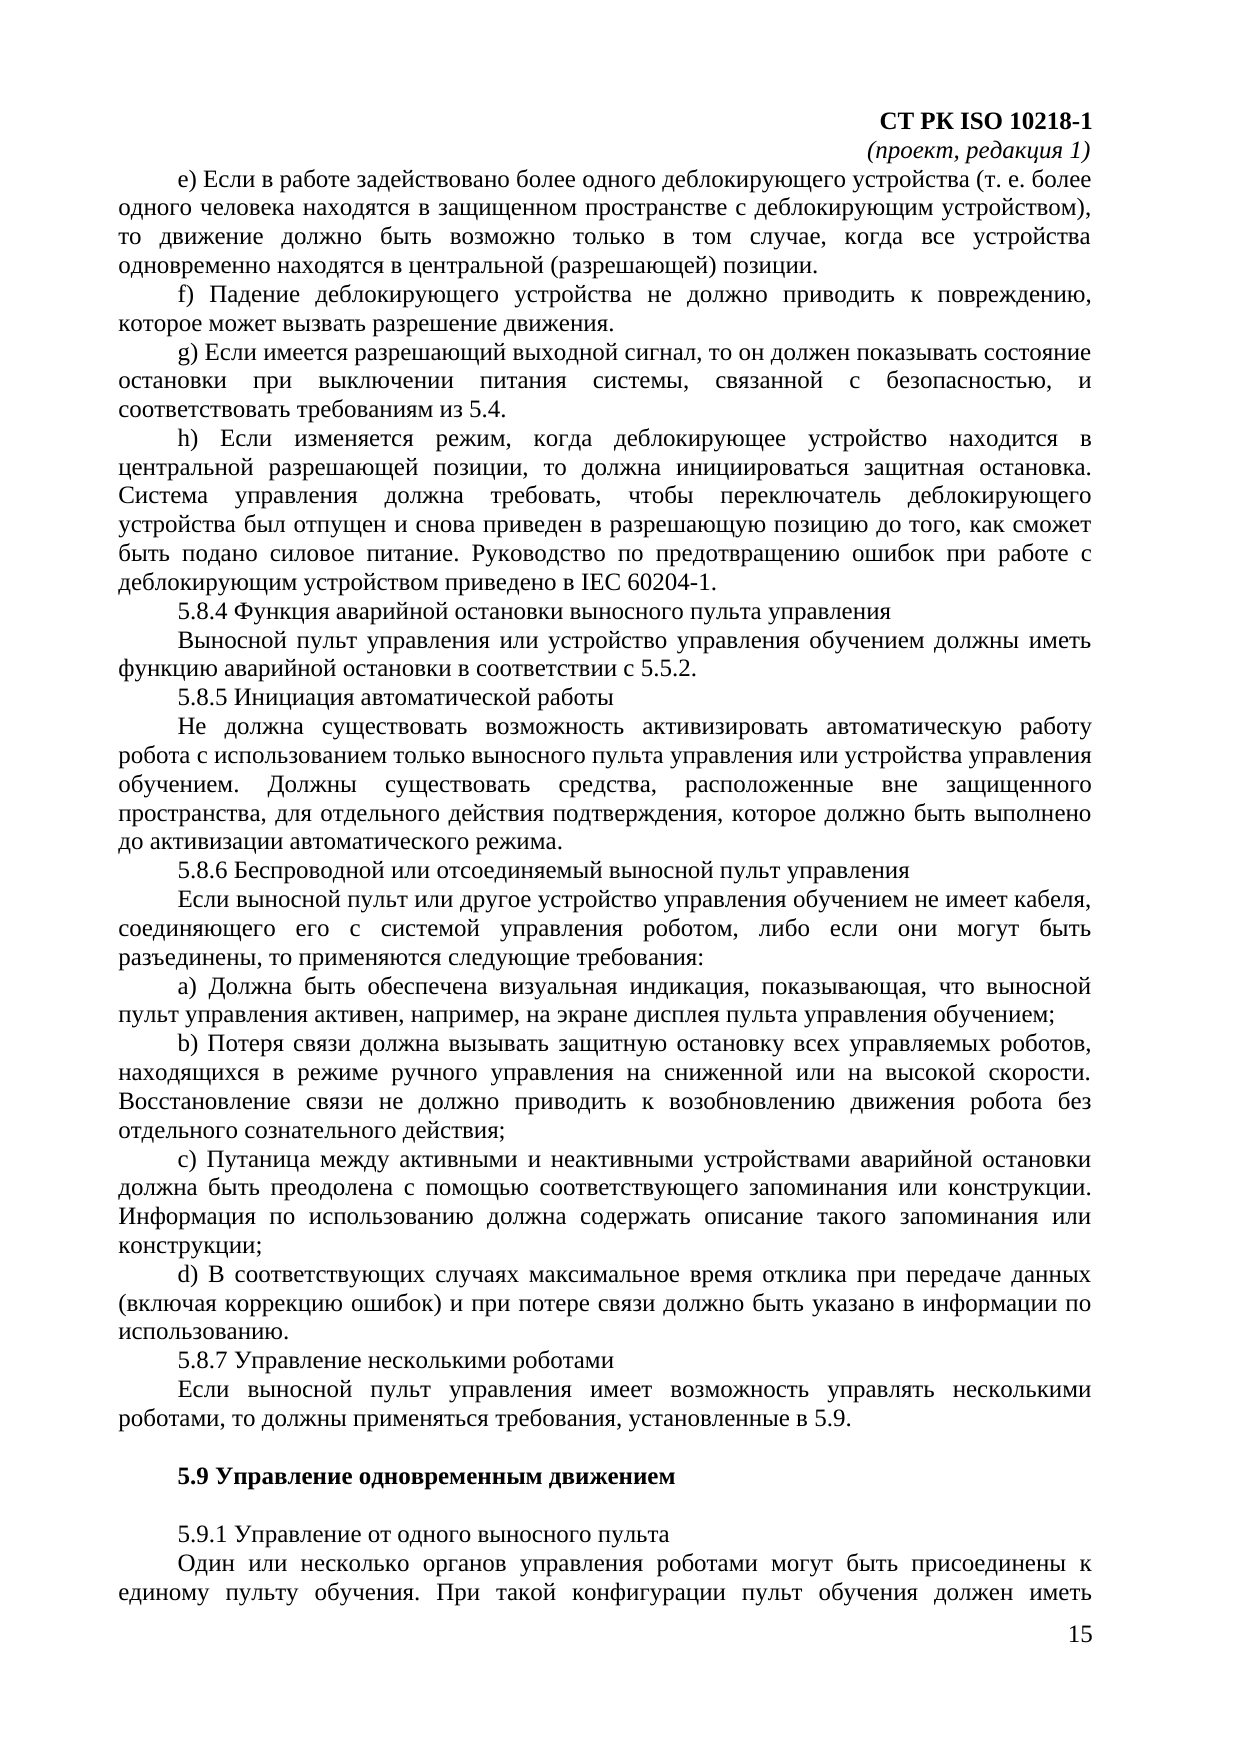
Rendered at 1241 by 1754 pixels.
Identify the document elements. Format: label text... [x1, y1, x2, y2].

text 5.8.5 Инициация автоматической работы [118, 682, 1092, 711]
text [118, 1548, 1092, 1605]
text d) В соответствующих случаях максимальное время отклика при передаче данных (включая коррекцию ошибок) и при потере связи должно быть указано в информации по использованию. [118, 1259, 1092, 1345]
text 5.9 Управление одновременным движением [118, 1461, 1092, 1490]
text Выносной пульт управления или устройство управления обучением должны иметь функцию аварийной остановки в соответствии с 5.5.2. [118, 625, 1092, 682]
text Если выносной пульт управления имеет возможность управлять несколькими роботами, то должны применяться требования, установленные в 5.9. [118, 1374, 1092, 1432]
text g) Если имеется разрешающий выходной сигнал, то он должен показывать состояние остановки при выключении питания системы, связанной с безопасностью, и соответствовать требованиям из 5.4. [118, 337, 1092, 423]
text f) Падение деблокирующего устройства не должно приводить к повреждению, которое может вызвать разрешение движения. [118, 279, 1092, 336]
text Не должна существовать возможность активизировать автоматическую работу робота с использованием только выносного пульта управления или устройства управления обучением. Должны существовать средства, расположенные вне защищенного пространства, для отдельного действия подтверждения, которое должно быть выполнено до активизации автоматического режима. [118, 711, 1092, 855]
text 5.8.4 Функция аварийной остановки выносного пульта управления [118, 596, 1092, 624]
text h) Если изменяется режим, когда деблокирующее устройство находится в центральной разрешающей позиции, то должна инициироваться защитная остановка. Система управления должна требовать, чтобы переключатель деблокирующего устройства был отпущен и снова приведен в разрешающую позицию до того, как сможет быть подано силовое питание. Руководство по предотвращению ошибок при работе с деблокирующим устройством приведено в IEC 60204-1. [118, 423, 1092, 596]
text e) Если в работе задействовано более одного деблокирующего устройства (т. е. более одного человека находятся в защищенном пространстве с деблокирующим устройством), то движение должно быть возможно только в том случае, когда все устройства одновременно находятся в центральной (разрешающей) позиции. [118, 164, 1092, 279]
text 5.8.7 Управление несколькими роботами [118, 1345, 1092, 1374]
text b) Потеря связи должна вызывать защитную остановку всех управляемых роботов, находящихся в режиме ручного управления на сниженной или на высокой скорости. Восстановление связи не должно приводить к возобновлению движения робота без отдельного сознательного действия; [118, 1028, 1092, 1143]
text 5.9.1 Управление от одного выносного пульта [118, 1519, 1092, 1548]
text а) Должна быть обеспечена визуальная индикация, показывающая, что выносной пульт управления активен, например, на экране дисплея пульта управления обучением; [118, 971, 1092, 1028]
text c) Путаница между активными и неактивными устройствами аварийной остановки должна быть преодолена с помощью соответствующего запоминания или конструкции. Информация по использованию должна содержать описание такого запоминания или конструкции; [118, 1144, 1092, 1259]
text Если выносной пульт или другое устройство управления обучением не имеет кабеля, соединяющего его с системой управления роботом, либо если они могут быть разъединены, то применяются следующие требования: [118, 884, 1092, 971]
text 5.8.6 Беспроводной или отсоединяемый выносной пульт управления [118, 855, 1092, 884]
